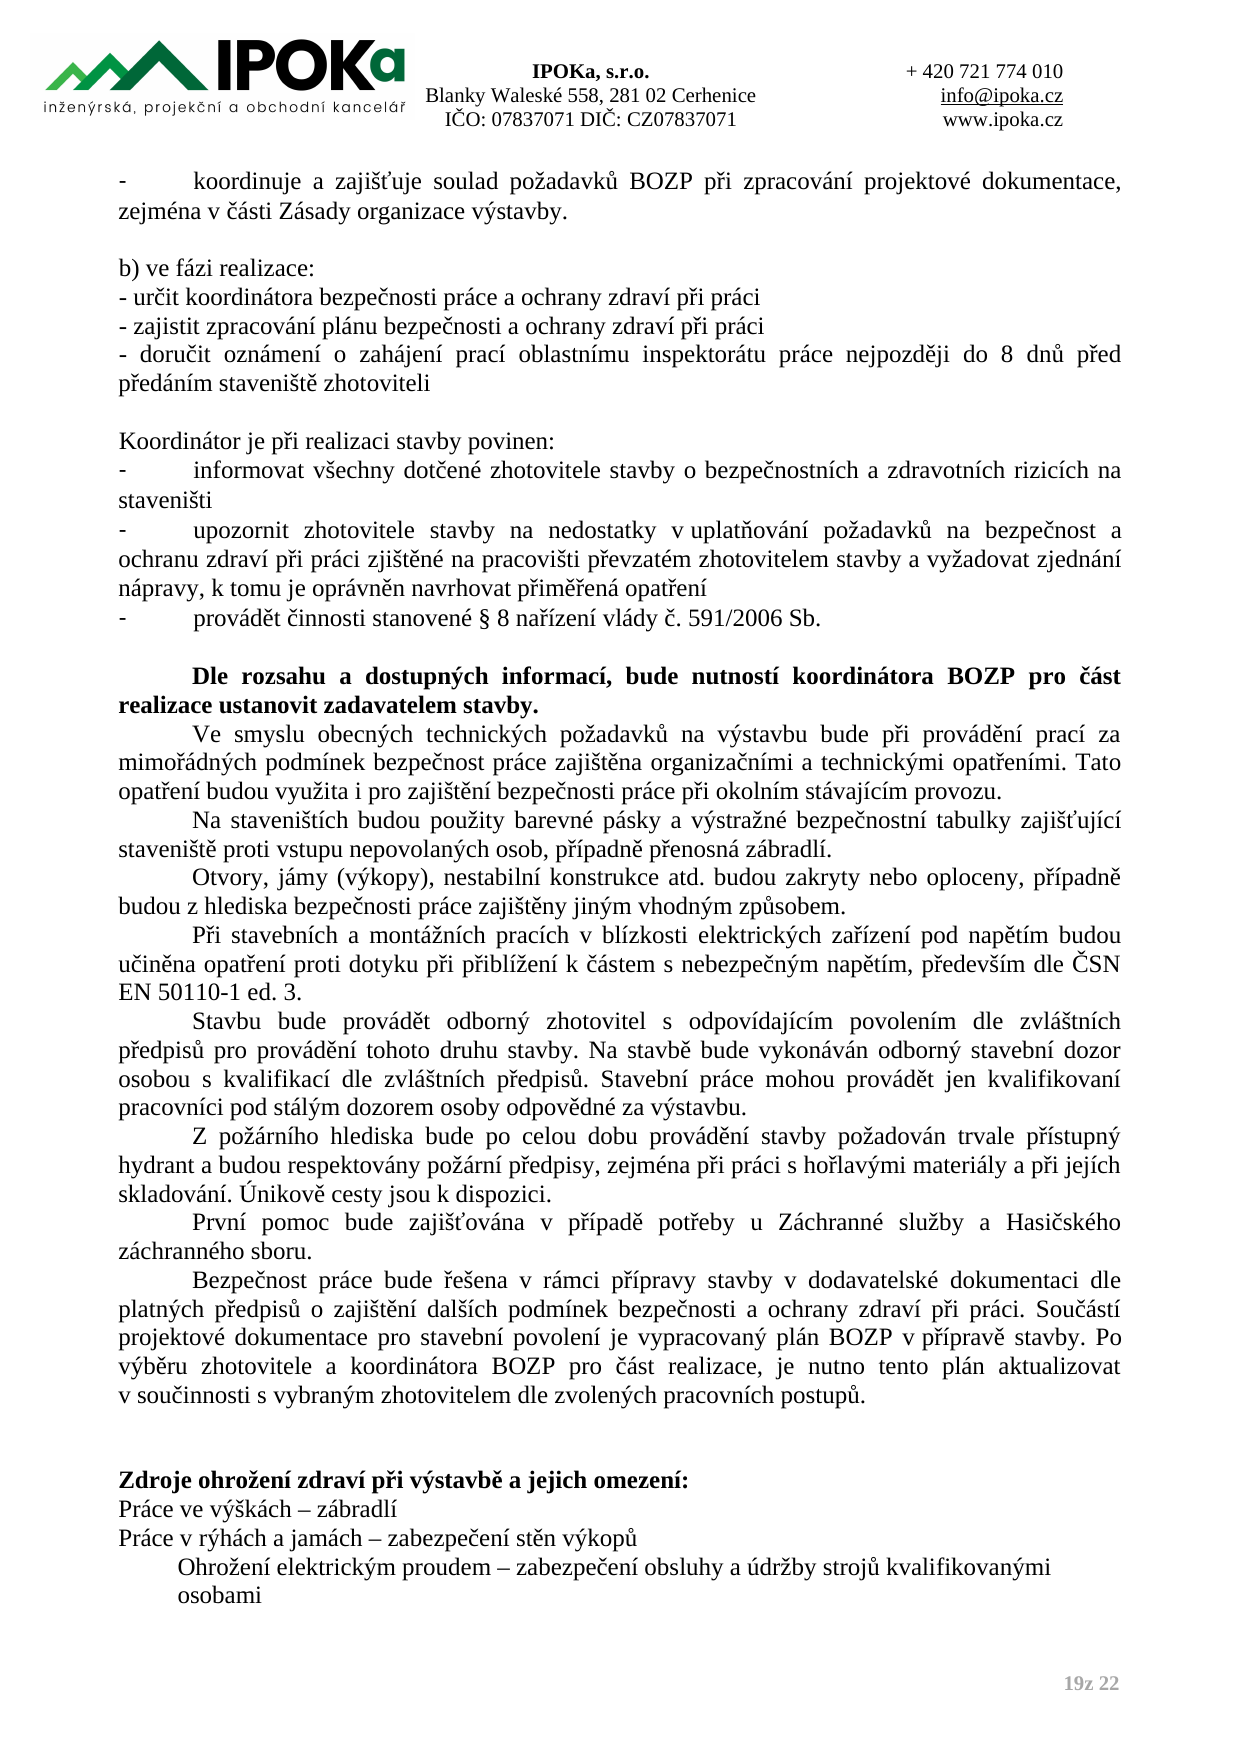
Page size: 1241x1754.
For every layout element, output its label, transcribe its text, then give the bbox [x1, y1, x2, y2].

text Z požárního hlediska bude po celou dobu provádění stavby požadován trvale přístupný hydrant a budou respektovány požární předpisy, zejména při práci s hořlavými materiály a při jejích skladování. Únikově cesty jsou k dispozici. [118, 1121, 1122, 1207]
text Práce ve výškách – zábradlí [118, 1494, 1122, 1523]
text Při stavebních a montážních pracích v blízkosti elektrických zařízení pod napětím budou učiněna opatření proti dotyku při přiblížení k částem s nebezpečným napětím, především dle ČSN EN 50110-1 ed. 3. [118, 920, 1122, 1006]
text - určit koordinátora bezpečnosti práce a ochrany zdraví při práci [118, 282, 1122, 311]
text Ohrožení elektrickým proudem – zabezpečení obsluhy a údržby strojů kvalifikovanými osobami [177, 1552, 1122, 1609]
text Otvory, jámy (výkopy), nestabilní konstrukce atd. budou zakryty nebo oploceny, případně budou z hlediska bezpečnosti práce zajištěny jiným vhodným způsobem. [118, 862, 1122, 920]
text b) ve fázi realizace: [118, 253, 1122, 282]
text Na staveništích budou použity barevné pásky a výstražné bezpečnostní tabulky zajišťující staveniště proti vstupu nepovolaných osob, případně přenosná zábradlí. [118, 805, 1122, 862]
list upozornit zhotovitele stavby na nedostatky v uplatňování požadavků na bezpečnost a ochranu zdraví při práci zjištěné na pracovišti převzatém zhotovitelem stavby a vyžadovat zjednání nápravy, k tomu je oprávněn navrhovat přiměřená opatření [118, 514, 1122, 602]
text Stavbu bude provádět odborný zhotovitel s odpovídajícím povolením dle zvláštních předpisů pro provádění tohoto druhu stavby. Na stavbě bude vykonáván odborný stavební dozor osobou s kvalifikací dle zvláštních předpisů. Stavební práce mohou provádět jen kvalifikovaní pracovníci pod stálým dozorem osoby odpovědné za výstavbu. [118, 1006, 1122, 1121]
text - zajistit zpracování plánu bezpečnosti a ochrany zdraví při práci [118, 311, 1122, 339]
list provádět činnosti stanovené § 8 nařízení vlády č. 591/2006 Sb. [118, 602, 1122, 632]
text Práce v rýhách a jamách – zabezpečení stěn výkopů [118, 1523, 1122, 1552]
text - doručit oznámení o zahájení prací oblastnímu inspektorátu práce nejpozději do 8 dnů před předáním staveniště zhotoviteli [118, 339, 1122, 397]
text Bezpečnost práce bude řešena v rámci přípravy stavby v dodavatelské dokumentaci dle platných předpisů o zajištění dalších podmínek bezpečnosti a ochrany zdraví při práci. Součástí projektové dokumentace pro stavební povolení je vypracovaný plán BOZP v přípravě stavby. Po výběru zhotovitele a koordinátora BOZP pro část realizace, je nutno tento plán aktualizovat v součinnosti s vybraným zhotovitelem dle zvolených pracovních postupů. [118, 1265, 1122, 1409]
list informovat všechny dotčené zhotovitele stavby o bezpečnostních a zdravotních rizicích na staveništi [118, 454, 1122, 514]
picture [30, 33, 415, 120]
text První pomoc bude zajišťována v případě potřeby u Záchranné služby a Hasičského záchranného sboru. [118, 1207, 1122, 1265]
list koordinuje a zajišťuje soulad požadavků BOZP při zpracování projektové dokumentace, zejména v části Zásady organizace výstavby. [118, 165, 1122, 224]
text Zdroje ohrožení zdraví při výstavbě a jejich omezení: [118, 1465, 1122, 1494]
text Dle rozsahu a dostupných informací, bude nutností koordinátora BOZP pro část realizace ustanovit zadavatelem stavby. [118, 661, 1122, 719]
text Koordinátor je při realizaci stavby povinen: [118, 426, 1122, 454]
text Ve smyslu obecných technických požadavků na výstavbu bude při provádění prací za mimořádných podmínek bezpečnost práce zajištěna organizačními a technickými opatřeními. Tato opatření budou využita i pro zajištění bezpečnosti práce při okolním stávajícím provozu. [118, 719, 1122, 805]
